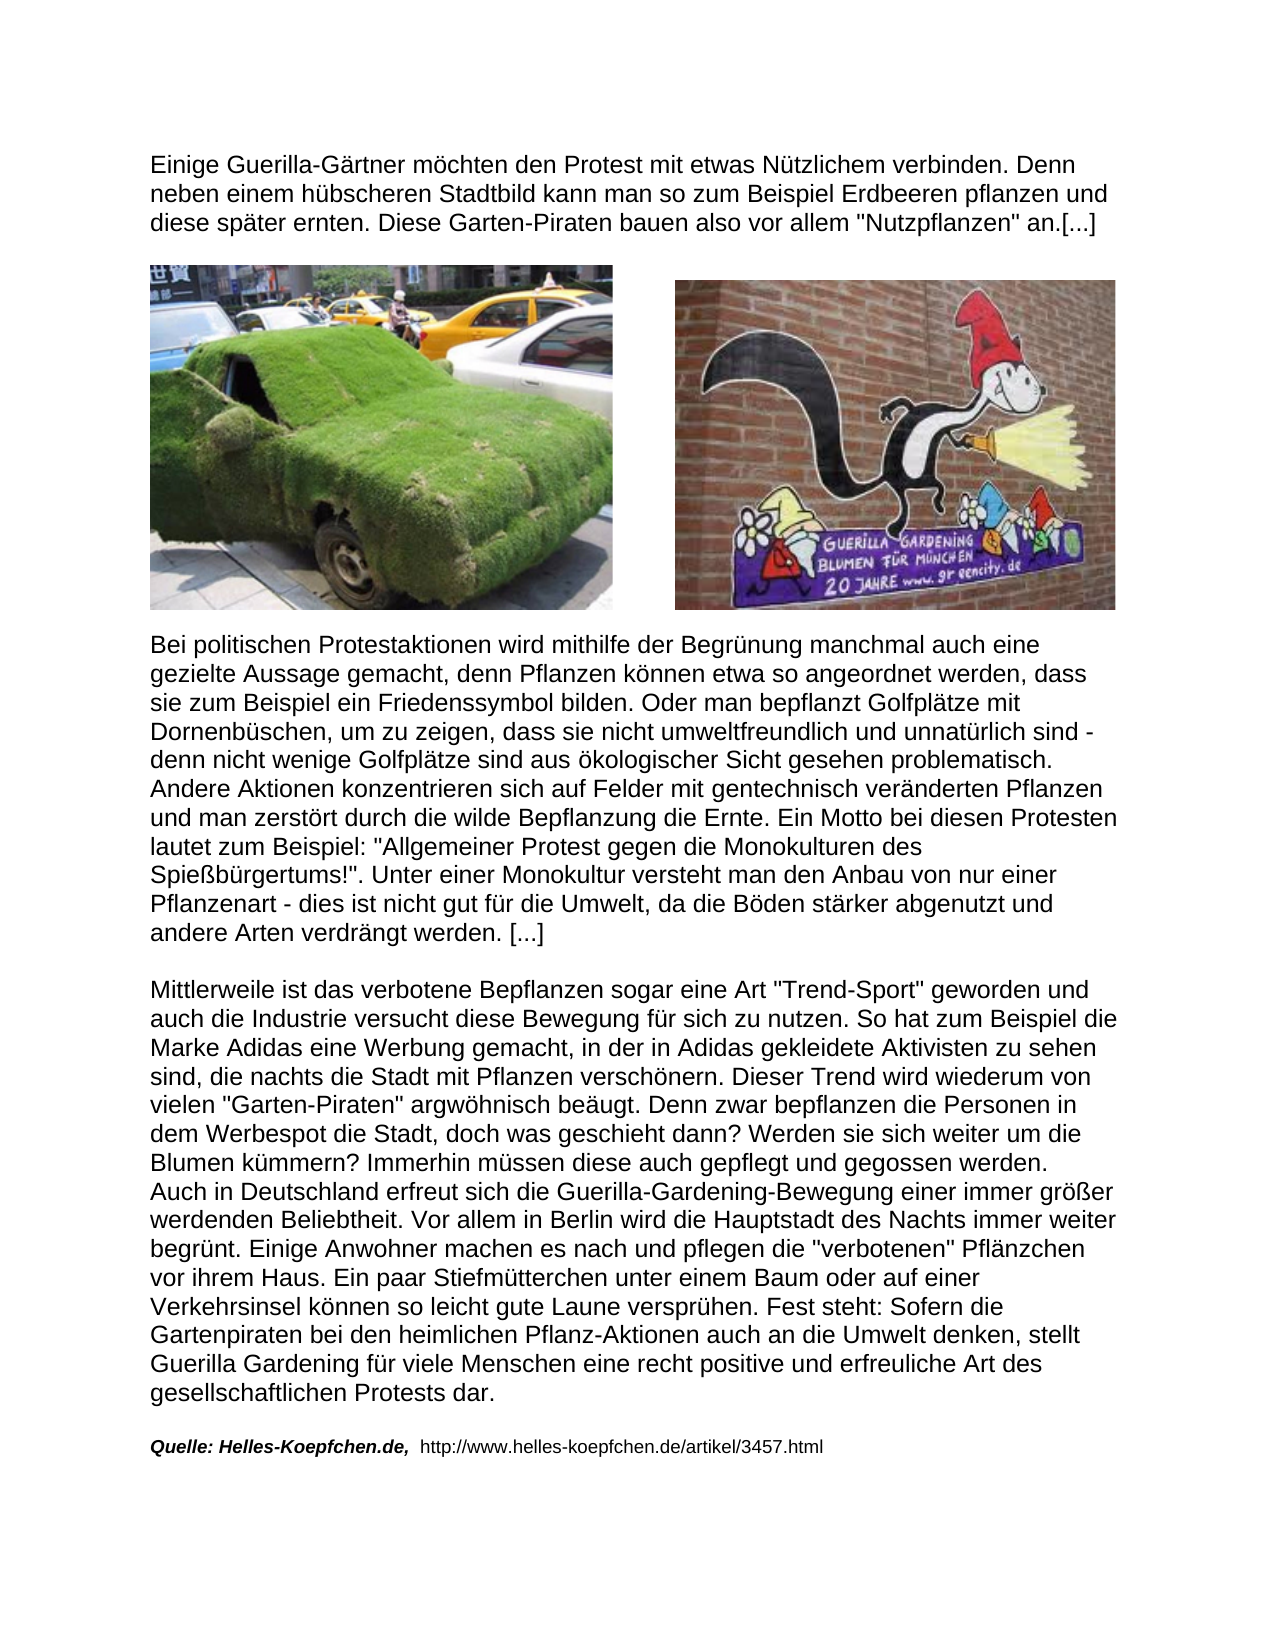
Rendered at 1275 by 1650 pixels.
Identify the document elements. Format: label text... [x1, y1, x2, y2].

text Auch in Deutschland erfreut sich die Guerilla-Gardening-Bewegung einer immer größer werdenden Beliebtheit. Vor allem in Berlin wird die Hauptstadt des Nachts immer weiter begrünt. Einige Anwohner machen es nach und pflegen die "verbotenen" Pflänzchen vor ihrem Haus. Ein paar Stiefmütterchen unter einem Baum oder auf einer Verkehrsinsel können so leicht gute Laune versprühen. Fest steht: Sofern die Gartenpiraten bei den heimlichen Pflanz-Aktionen auch an die Umwelt denken, stellt Guerilla Gardening für viele Menschen eine recht positive und erfreuliche Art des gesellschaftlichen Protests dar. [150, 1177, 1125, 1407]
picture [675, 280, 1116, 610]
text Mittlerweile ist das verbotene Bepflanzen sogar eine Art "Trend-Sport" geworden und auch die Industrie versucht diese Bewegung für sich zu nutzen. So hat zum Beispiel die Marke Adidas eine Werbung gemacht, in der in Adidas gekleidete Aktivisten zu sehen sind, die nachts die Stadt mit Pflanzen verschönern. Dieser Trend wird wiederum von vielen "Garten-Piraten" argwöhnisch beäugt. Denn zwar bepflanzen die Personen in dem Werbespot die Stadt, doch was geschieht dann? Werden sie sich weiter um die Blumen kümmern? Immerhin müssen diese auch gepflegt und gegossen werden. [150, 975, 1125, 1177]
text Bei politischen Protestaktionen wird mithilfe der Begrünung manchmal auch eine gezielte Aussage gemacht, denn Pflanzen können etwa so angeordnet werden, dass sie zum Beispiel ein Friedenssymbol bilden. Oder man bepflanzt Golfplätze mit Dornenbüschen, um zu zeigen, dass sie nicht umweltfreundlich und unnatürlich sind - denn nicht wenige Golfplätze sind aus ökologischer Sicht gesehen problematisch. Andere Aktionen konzentrieren sich auf Felder mit gentechnisch veränderten Pflanzen und man zerstört durch die wilde Bepflanzung die Ernte. Ein Motto bei diesen Protesten lautet zum Beispiel: "Allgemeiner Protest gegen die Monokulturen des Spießbürgertums!". Unter einer Monokultur versteht man den Anbau von nur einer Pflanzenart - dies ist nicht gut für die Umwelt, da die Böden stärker abgenutzt und andere Arten verdrängt werden. [...] [150, 630, 1125, 947]
text Quelle: Helles-Koepfchen.de, http://www.helles-koepfchen.de/artikel/3457.html [150, 1435, 1125, 1457]
picture [150, 265, 613, 610]
text Einige Guerilla-Gärtner möchten den Protest mit etwas Nützlichem verbinden. Denn neben einem hübscheren Stadtbild kann man so zum Beispiel Erdbeeren pflanzen und diese später ernten. Diese Garten-Piraten bauen also vor allem "Nutzpflanzen" an.[...] [150, 150, 1125, 236]
